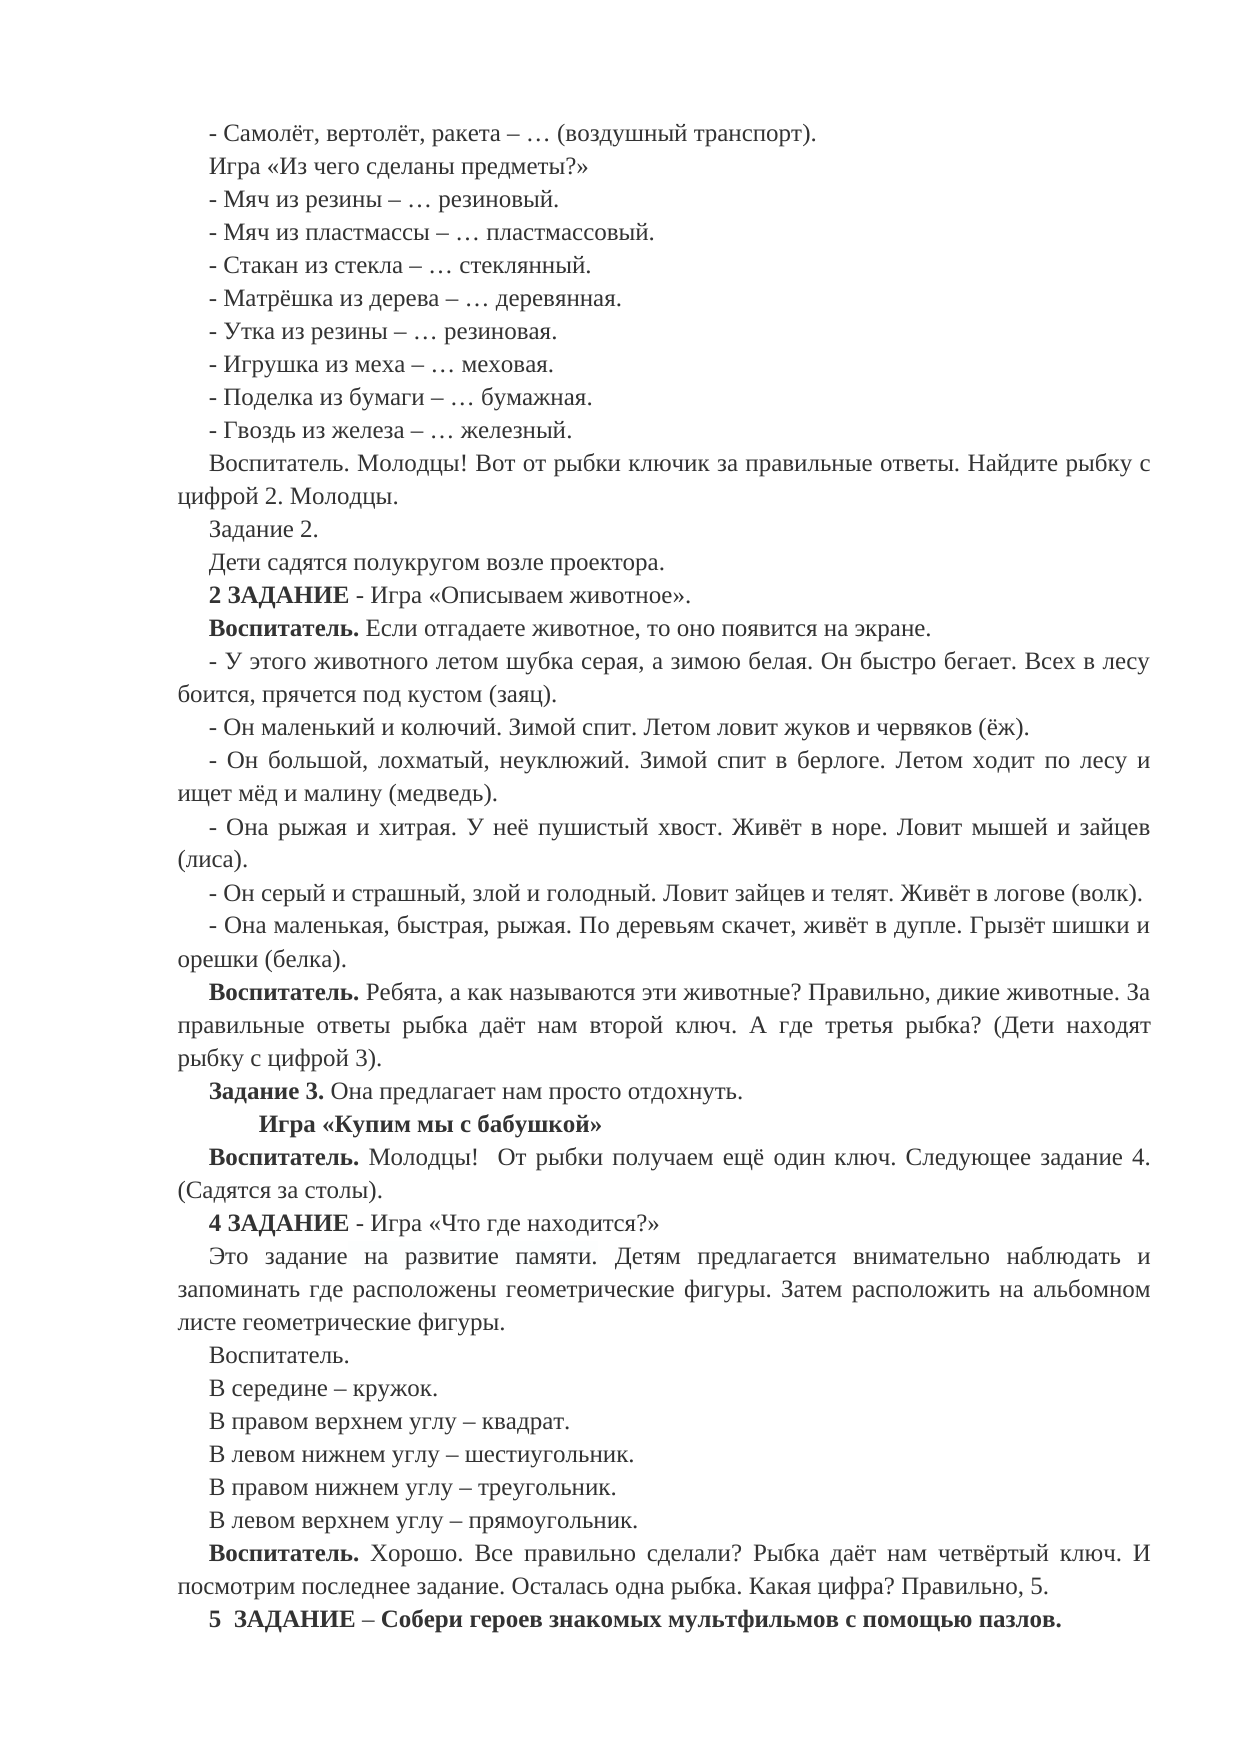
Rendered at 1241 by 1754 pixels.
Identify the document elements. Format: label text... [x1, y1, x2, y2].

text Воспитатель. Если отгадаете животное, то оно появится на экране. [177, 613, 1152, 642]
text - Поделка из бумаги – … бумажная. [177, 382, 1152, 411]
text Воспитатель. Хорошо. Все правильно сделали? Рыбка даёт нам четвёртый ключ. И посмотрим последнее задание. Осталась одна рыбка. Какая цифра? Правильно, 5. [177, 1538, 1152, 1600]
text - Мяч из резины – … резиновый. [177, 184, 1152, 213]
text В левом нижнем углу – шестиугольник. [177, 1439, 1152, 1468]
text Задание 3. Она предлагает нам просто отдохнуть. [177, 1076, 1152, 1104]
text Игра «Купим мы с бабушкой» [177, 1109, 1152, 1137]
text - Игрушка из меха – … меховая. [177, 349, 1152, 378]
text - Самолёт, вертолёт, ракета – … (воздушный транспорт). [177, 118, 1152, 147]
text - Стакан из стекла – … стеклянный. [177, 250, 1152, 279]
text - Утка из резины – … резиновая. [177, 316, 1152, 345]
text Это задание на развитие памяти. Детям предлагается внимательно наблюдать и запоминать где расположены геометрические фигуры. Затем расположить на альбомном листе геометрические фигуры. [177, 1241, 1152, 1336]
text 4 ЗАДАНИЕ - Игра «Что где находится?» [177, 1208, 1152, 1237]
text Игра «Из чего сделаны предметы?» [177, 151, 1152, 180]
text - Матрёшка из дерева – … деревянная. [177, 283, 1152, 312]
text В середине – кружок. [177, 1373, 1152, 1402]
text Воспитатель. Молодцы! Вот от рыбки ключик за правильные ответы. Найдите рыбку с цифрой 2. Молодцы. [177, 448, 1152, 510]
text Дети садятся полукругом возле проектора. [177, 547, 1152, 576]
text - У этого животного летом шубка серая, а зимою белая. Он быстро бегает. Всех в лесу боится, прячется под кустом (заяц). [177, 646, 1152, 708]
text - Она рыжая и хитрая. У неё пушистый хвост. Живёт в норе. Ловит мышей и зайцев (лиса). [177, 812, 1152, 873]
text В правом нижнем углу – треугольник. [177, 1472, 1152, 1501]
text 5 ЗАДАНИЕ – Собери героев знакомых мультфильмов с помощью пазлов. [177, 1604, 1152, 1633]
text Воспитатель. [177, 1340, 1152, 1369]
text - Она маленькая, быстрая, рыжая. По деревьям скачет, живёт в дупле. Грызёт шишки и орешки (белка). [177, 911, 1152, 972]
text Воспитатель. Ребята, а как называются эти животные? Правильно, дикие животные. За правильные ответы рыбка даёт нам второй ключ. А где третья рыбка? (Дети находят рыбку с цифрой 3). [177, 977, 1152, 1071]
text 2 ЗАДАНИЕ - Игра «Описываем животное». [177, 580, 1152, 609]
text - Он серый и страшный, злой и голодный. Ловит зайцев и телят. Живёт в логове (волк). [177, 878, 1152, 906]
text - Он большой, лохматый, неуклюжий. Зимой спит в берлоге. Летом ходит по лесу и ищет мёд и малину (медведь). [177, 746, 1152, 807]
text - Гвоздь из железа – … железный. [177, 415, 1152, 444]
text Задание 2. [177, 514, 1152, 543]
text Воспитатель. Молодцы! От рыбки получаем ещё один ключ. Следующее задание 4. (Садятся за столы). [177, 1142, 1152, 1203]
text - Мяч из пластмассы – … пластмассовый. [177, 217, 1152, 246]
text В левом верхнем углу – прямоугольник. [177, 1505, 1152, 1534]
text В правом верхнем углу – квадрат. [177, 1406, 1152, 1435]
text - Он маленький и колючий. Зимой спит. Летом ловит жуков и червяков (ёж). [177, 712, 1152, 741]
